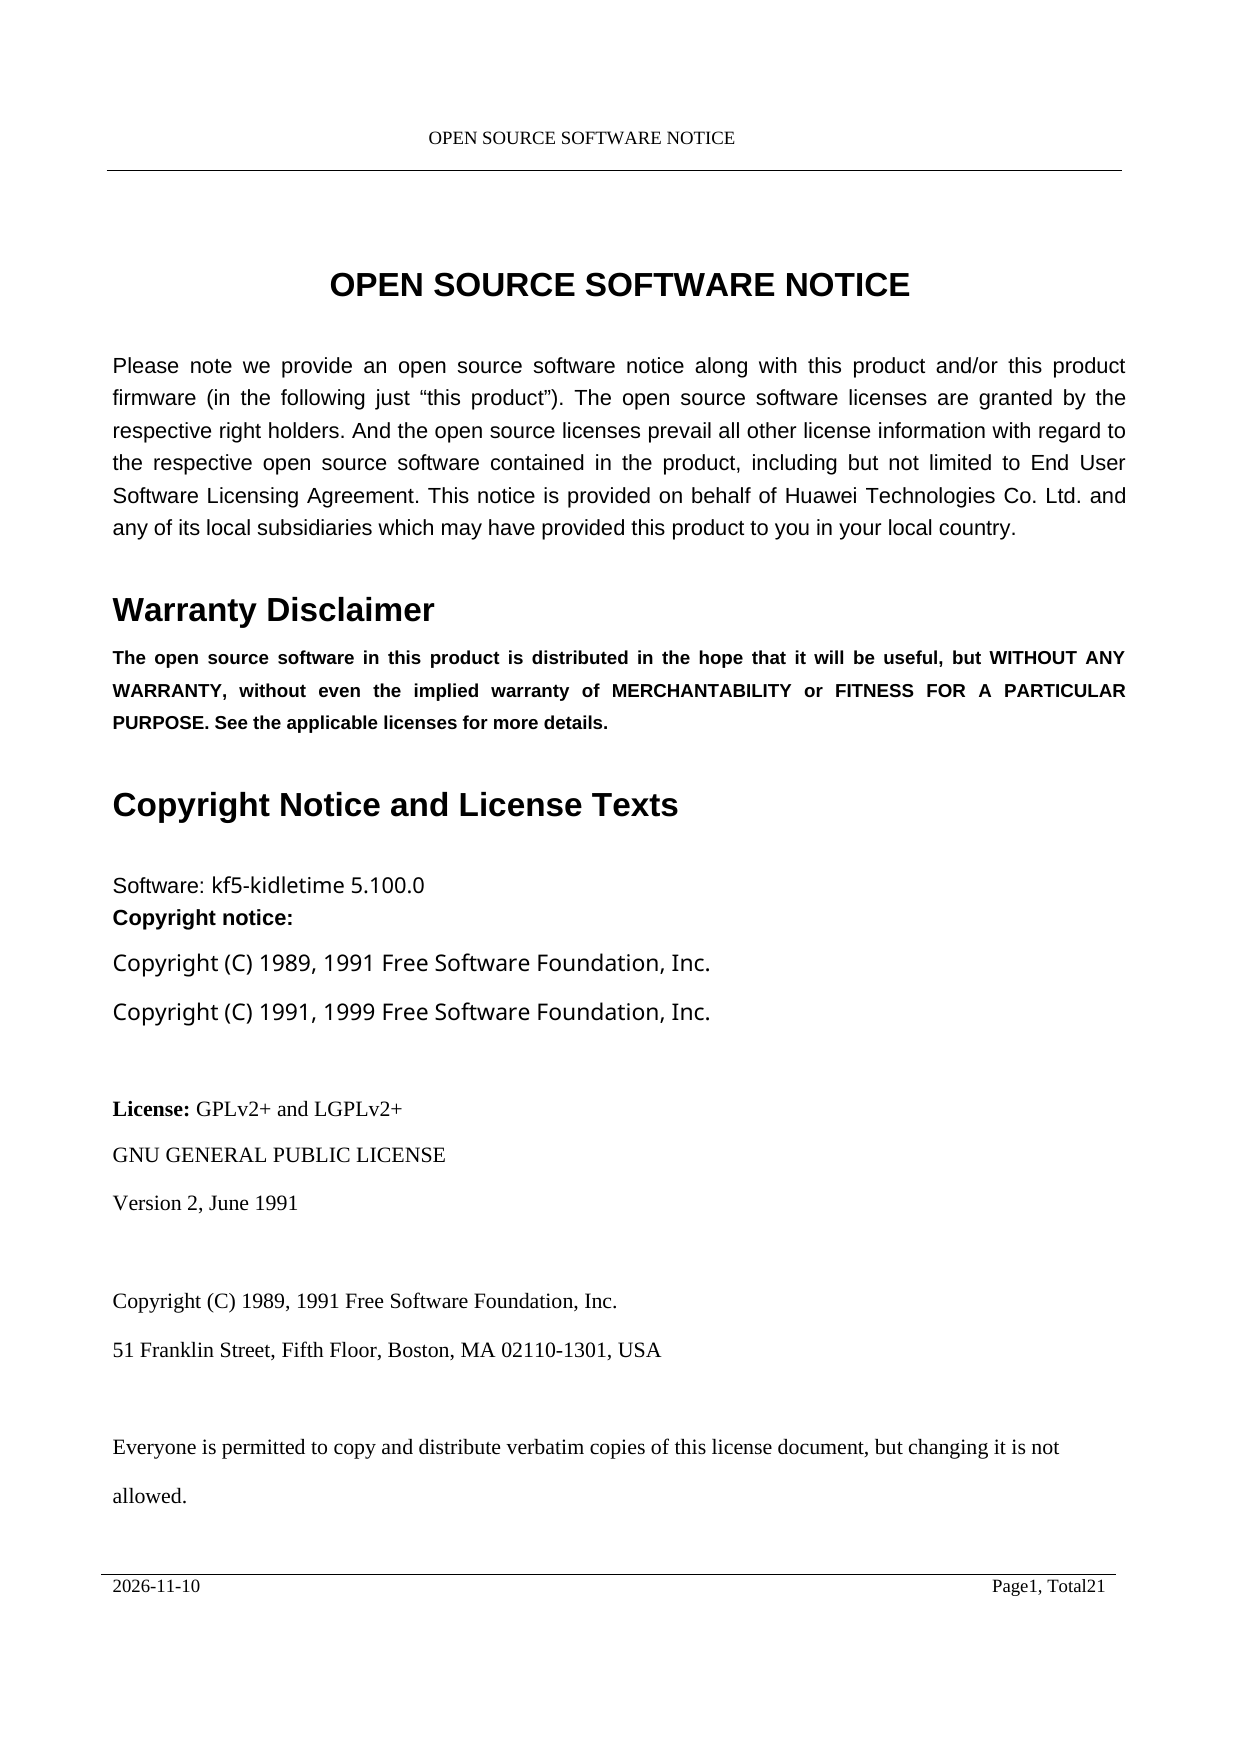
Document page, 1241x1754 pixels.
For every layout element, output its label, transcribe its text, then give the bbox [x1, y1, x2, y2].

text Copyright (C) 1989, 1991 Free Software Foundation, Inc. Copyright (C) 1991, 1999 Free Software Foundation, Inc. [112, 947, 1128, 1077]
text Warranty Disclaimer [112, 576, 1128, 641]
text OPEN SOURCE SOFTWARE NOTICE [112, 251, 1128, 316]
text Copyright Notice and License Texts [112, 771, 1128, 836]
text Copyright notice: [112, 901, 1128, 934]
text License: GPLv2+ and LGPLv2+ [112, 1093, 1128, 1125]
text The open source software in this product is distributed in the hope that it will be useful, but WITHOUT ANY WARRANTY, without even the implied warranty of MERCHANTABILITY or FITNESS FOR A PARTICULAR PURPOSE. See the applicable licenses for more details. [112, 641, 1128, 739]
text Please note we provide an open source software notice along with this product and/or this product firmware (in the following just “this product”). The open source software licenses are granted by the respective right holders. And the open source licenses prevail all other license information with regard to the respective open source software contained in the product, including but not limited to End User Software Licensing Agreement. This notice is provided on behalf of Huawei Technologies Co. Ltd. and any of its local subsidiaries which may have provided this product to you in your local country. [112, 349, 1128, 544]
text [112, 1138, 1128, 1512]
text Software: kf5-kidletime 5.100.0 [112, 869, 1128, 901]
